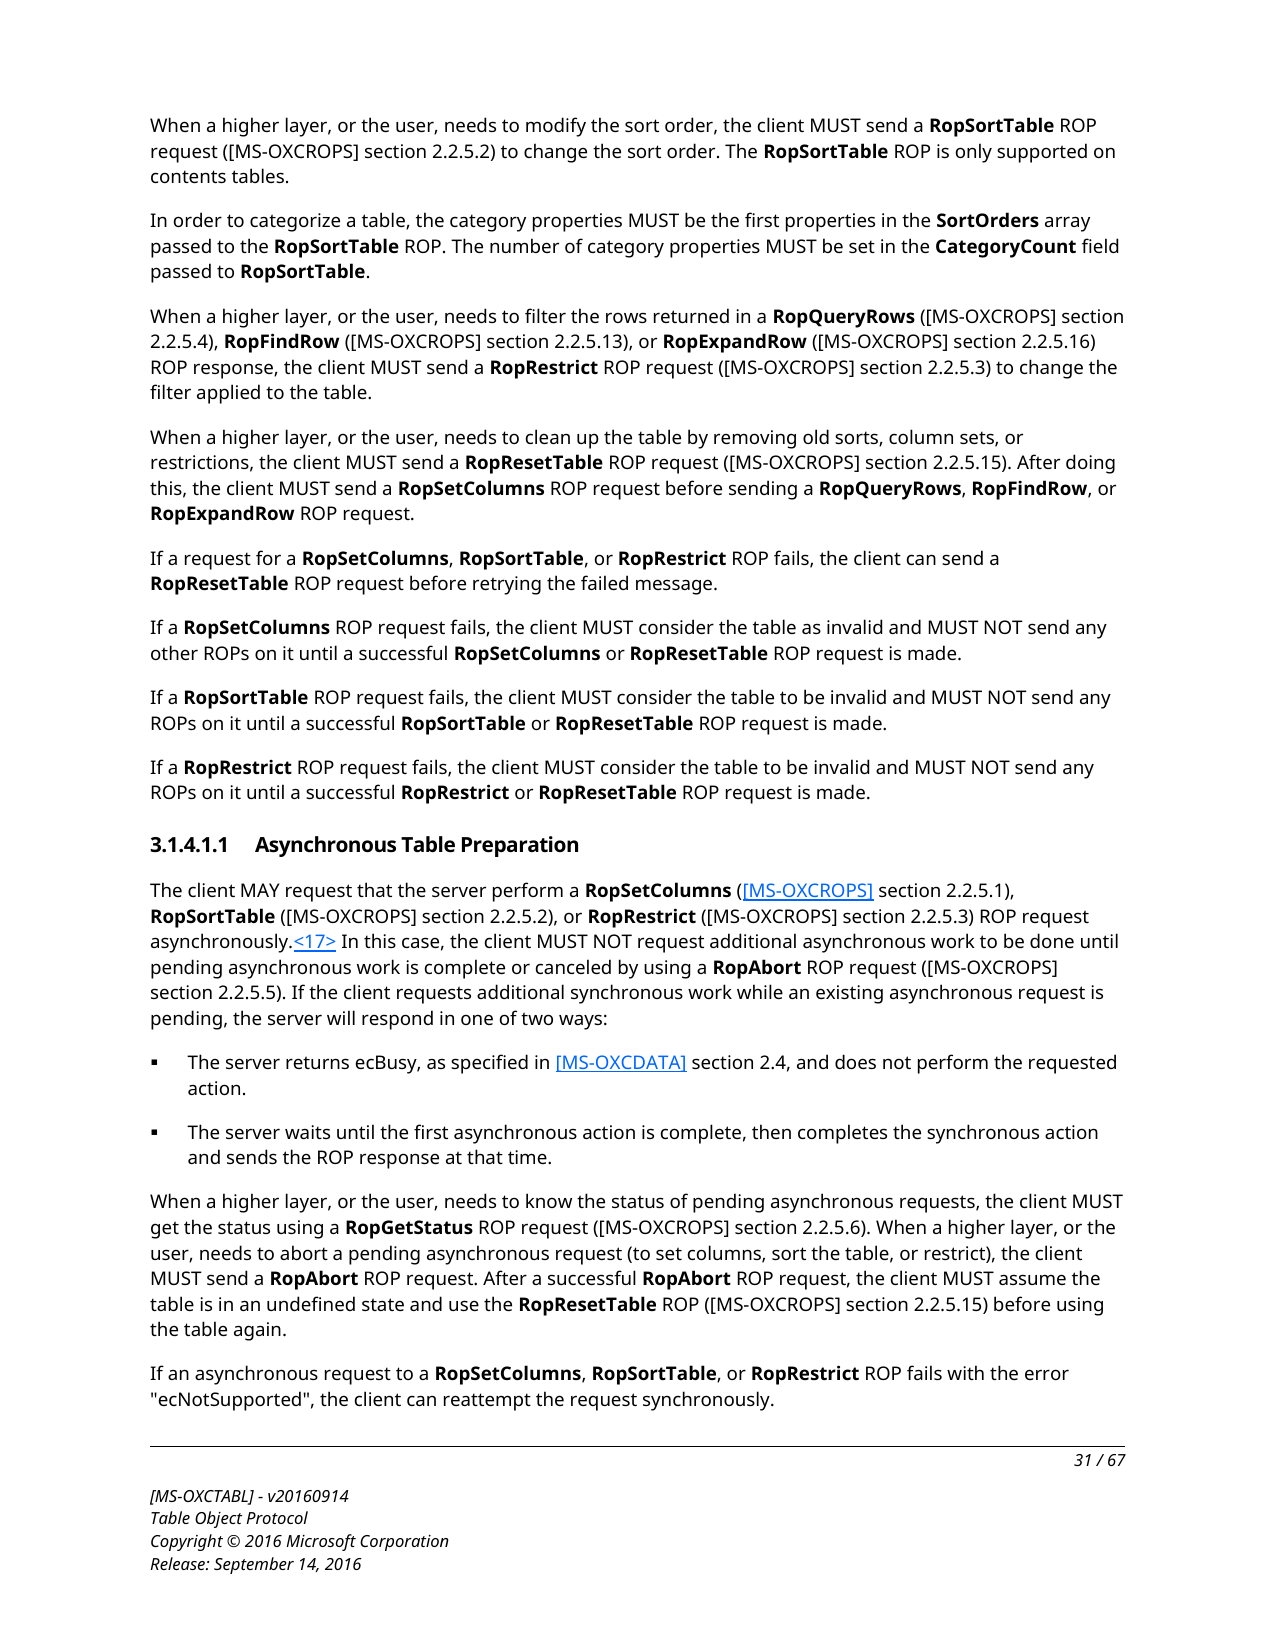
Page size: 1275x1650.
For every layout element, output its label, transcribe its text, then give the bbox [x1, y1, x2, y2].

list The server returns ecBusy, as specified in [MS-OXCDATA] section 2.4, and does not perform the requested action. [150, 1049, 1125, 1100]
text If a request for a RopSetColumns, RopSortTable, or RopRestrict ROP fails, the client can send a RopResetTable ROP request before retrying the failed message. [150, 545, 1125, 596]
text If an asynchronous request to a RopSetColumns, RopSortTable, or RopRestrict ROP fails with the error "ecNotSupported", the client can reattempt the request synchronously. [150, 1361, 1125, 1412]
text If a RopSetColumns ROP request fails, the client MUST consider the table as invalid and MUST NOT send any other ROPs on it until a successful RopSetColumns or RopResetTable ROP request is made. [150, 614, 1125, 666]
text When a higher layer, or the user, needs to modify the sort order, the client MUST send a RopSortTable ROP request ([MS-OXCROPS] section 2.2.5.2) to change the sort order. The RopSortTable ROP is only supported on contents tables. [150, 112, 1125, 189]
text If a RopSortTable ROP request fails, the client MUST consider the table to be invalid and MUST NOT send any ROPs on it until a successful RopSortTable or RopResetTable ROP request is made. [150, 684, 1125, 735]
subtitle Asynchronous Table Preparation [150, 830, 1125, 859]
text When a higher layer, or the user, needs to know the status of pending asynchronous requests, the client MUST get the status using a RopGetStatus ROP request ([MS-OXCROPS] section 2.2.5.6). When a higher layer, or the user, needs to abort a pending asynchronous request (to set columns, sort the table, or restrict), the client MUST send a RopAbort ROP request. After a successful RopAbort ROP request, the client MUST assume the table is in an undefined state and use the RopResetTable ROP ([MS-OXCROPS] section 2.2.5.15) before using the table again. [150, 1189, 1125, 1342]
text The client MAY request that the server perform a RopSetColumns ([MS-OXCROPS] section 2.2.5.1), RopSortTable ([MS-OXCROPS] section 2.2.5.2), or RopRestrict ([MS-OXCROPS] section 2.2.5.3) ROP request asynchronously.<17> In this case, the client MUST NOT request additional asynchronous work to be done until pending asynchronous work is complete or canceled by using a RopAbort ROP request ([MS-OXCROPS] section 2.2.5.5). If the client requests additional synchronous work while an existing asynchronous request is pending, the server will respond in one of two ways: [150, 877, 1125, 1031]
text If a RopRestrict ROP request fails, the client MUST consider the table to be invalid and MUST NOT send any ROPs on it until a successful RopRestrict or RopResetTable ROP request is made. [150, 754, 1125, 805]
text When a higher layer, or the user, needs to filter the rows returned in a RopQueryRows ([MS-OXCROPS] section 2.2.5.4), RopFindRow ([MS-OXCROPS] section 2.2.5.13), or RopExpandRow ([MS-OXCROPS] section 2.2.5.16) ROP response, the client MUST send a RopRestrict ROP request ([MS-OXCROPS] section 2.2.5.3) to change the filter applied to the table. [150, 303, 1125, 405]
list The server waits until the first asynchronous action is complete, then completes the synchronous action and sends the ROP response at that time. [150, 1119, 1125, 1170]
text In order to categorize a table, the category properties MUST be the first properties in the SortOrders array passed to the RopSortTable ROP. The number of category properties MUST be set in the CategoryCount field passed to RopSortTable. [150, 208, 1125, 284]
text When a higher layer, or the user, needs to clean up the table by removing old sorts, column sets, or restrictions, the client MUST send a RopResetTable ROP request ([MS-OXCROPS] section 2.2.5.15). After doing this, the client MUST send a RopSetColumns ROP request before sending a RopQueryRows, RopFindRow, or RopExpandRow ROP request. [150, 424, 1125, 526]
